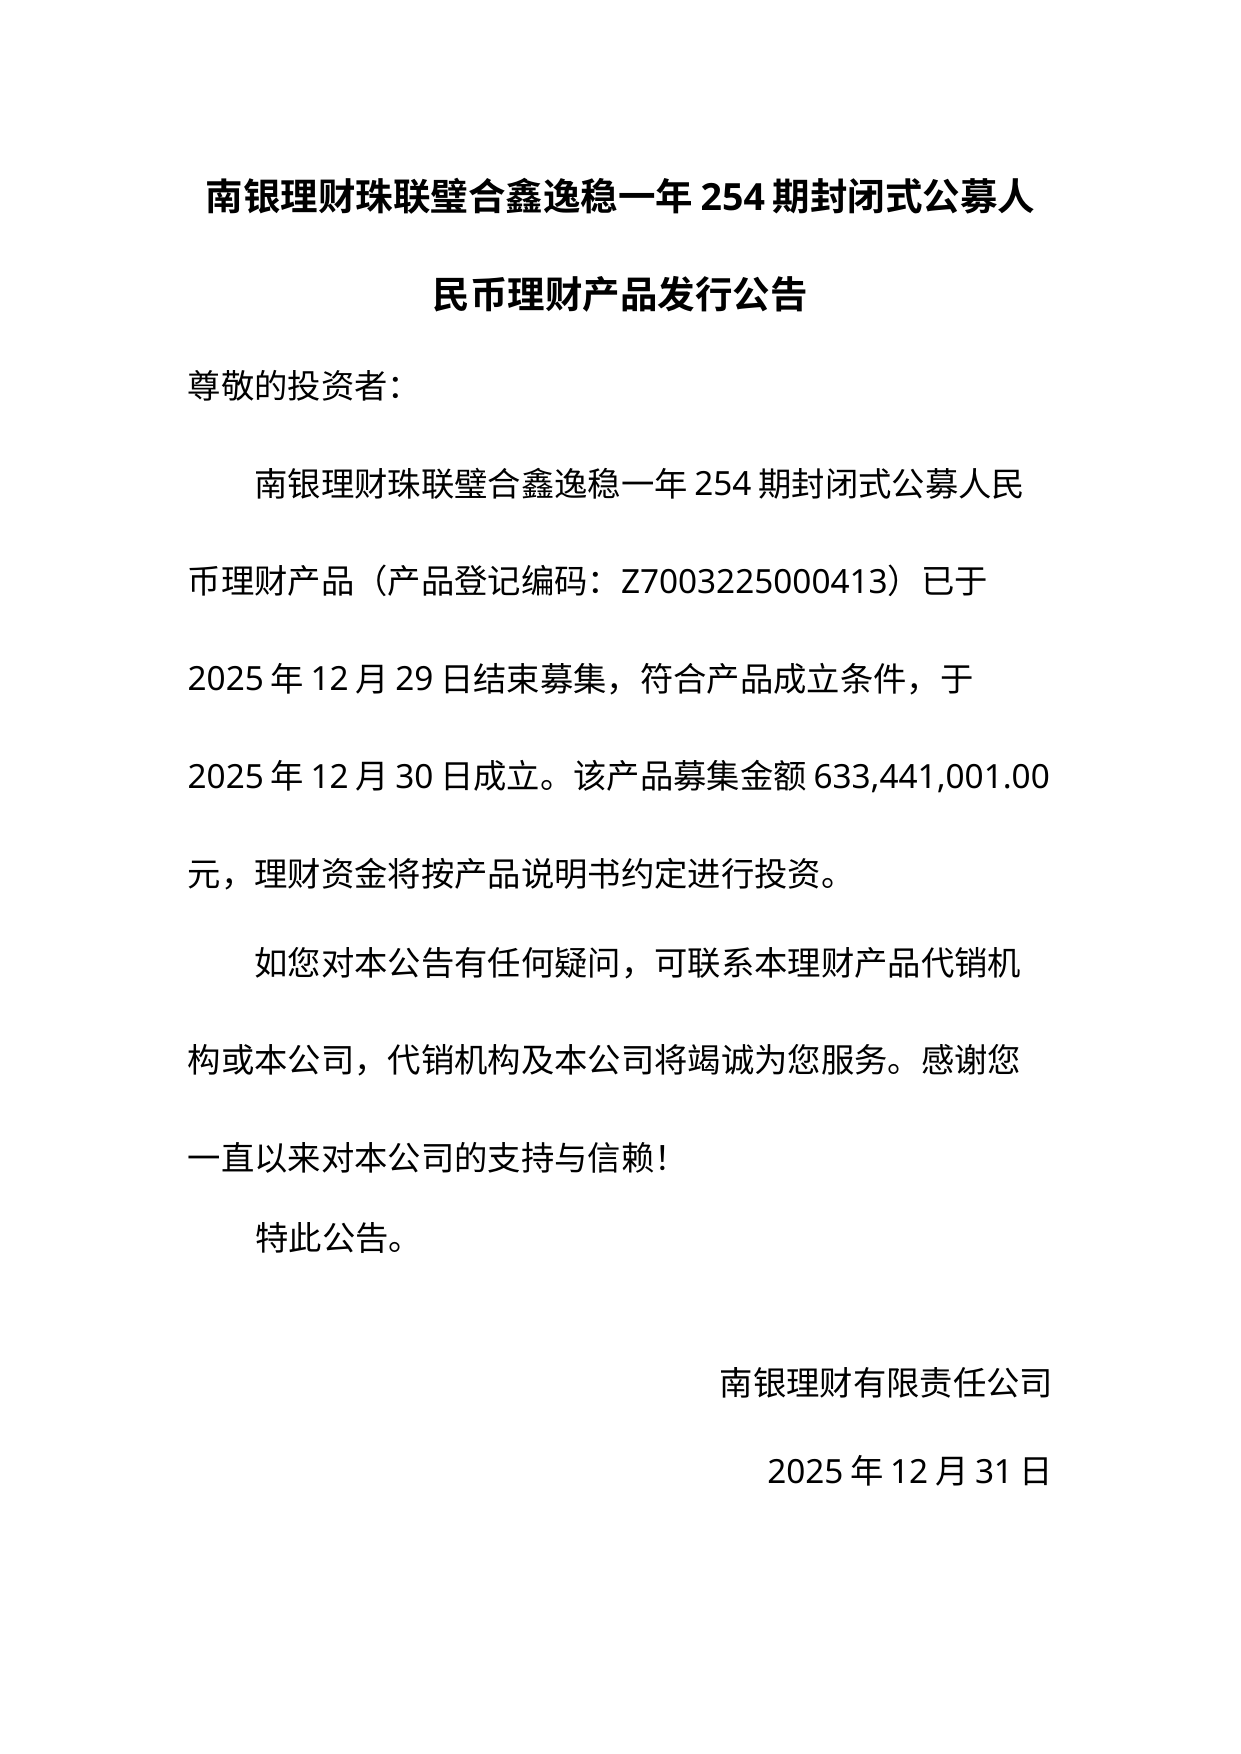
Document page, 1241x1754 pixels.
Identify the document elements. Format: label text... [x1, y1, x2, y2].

text 如您对本公告有任何疑问，可联系本理财产品代销机构或本公司，代销机构及本公司将竭诚为您服务。感谢您一直以来对本公司的支持与信赖！ [187, 920, 1053, 1180]
text 南银理财有限责任公司 [187, 1348, 1053, 1413]
text 2025年12月31日 [187, 1437, 1053, 1502]
text 南银理财珠联璧合鑫逸稳一年254期封闭式公募人民币理财产品发行公告 [187, 162, 1053, 324]
text 尊敬的投资者： [187, 352, 1053, 417]
text 特此公告。 [187, 1204, 1053, 1269]
text 南银理财珠联璧合鑫逸稳一年254期封闭式公募人民币理财产品（产品登记编码：Z7003225000413）已于2025年12月29日结束募集，符合产品成立条件，于2025年12月30日成立。该产品募集金额633,441,001.00元，理财资金将按产品说明书约定进行投资。 [187, 441, 1053, 896]
